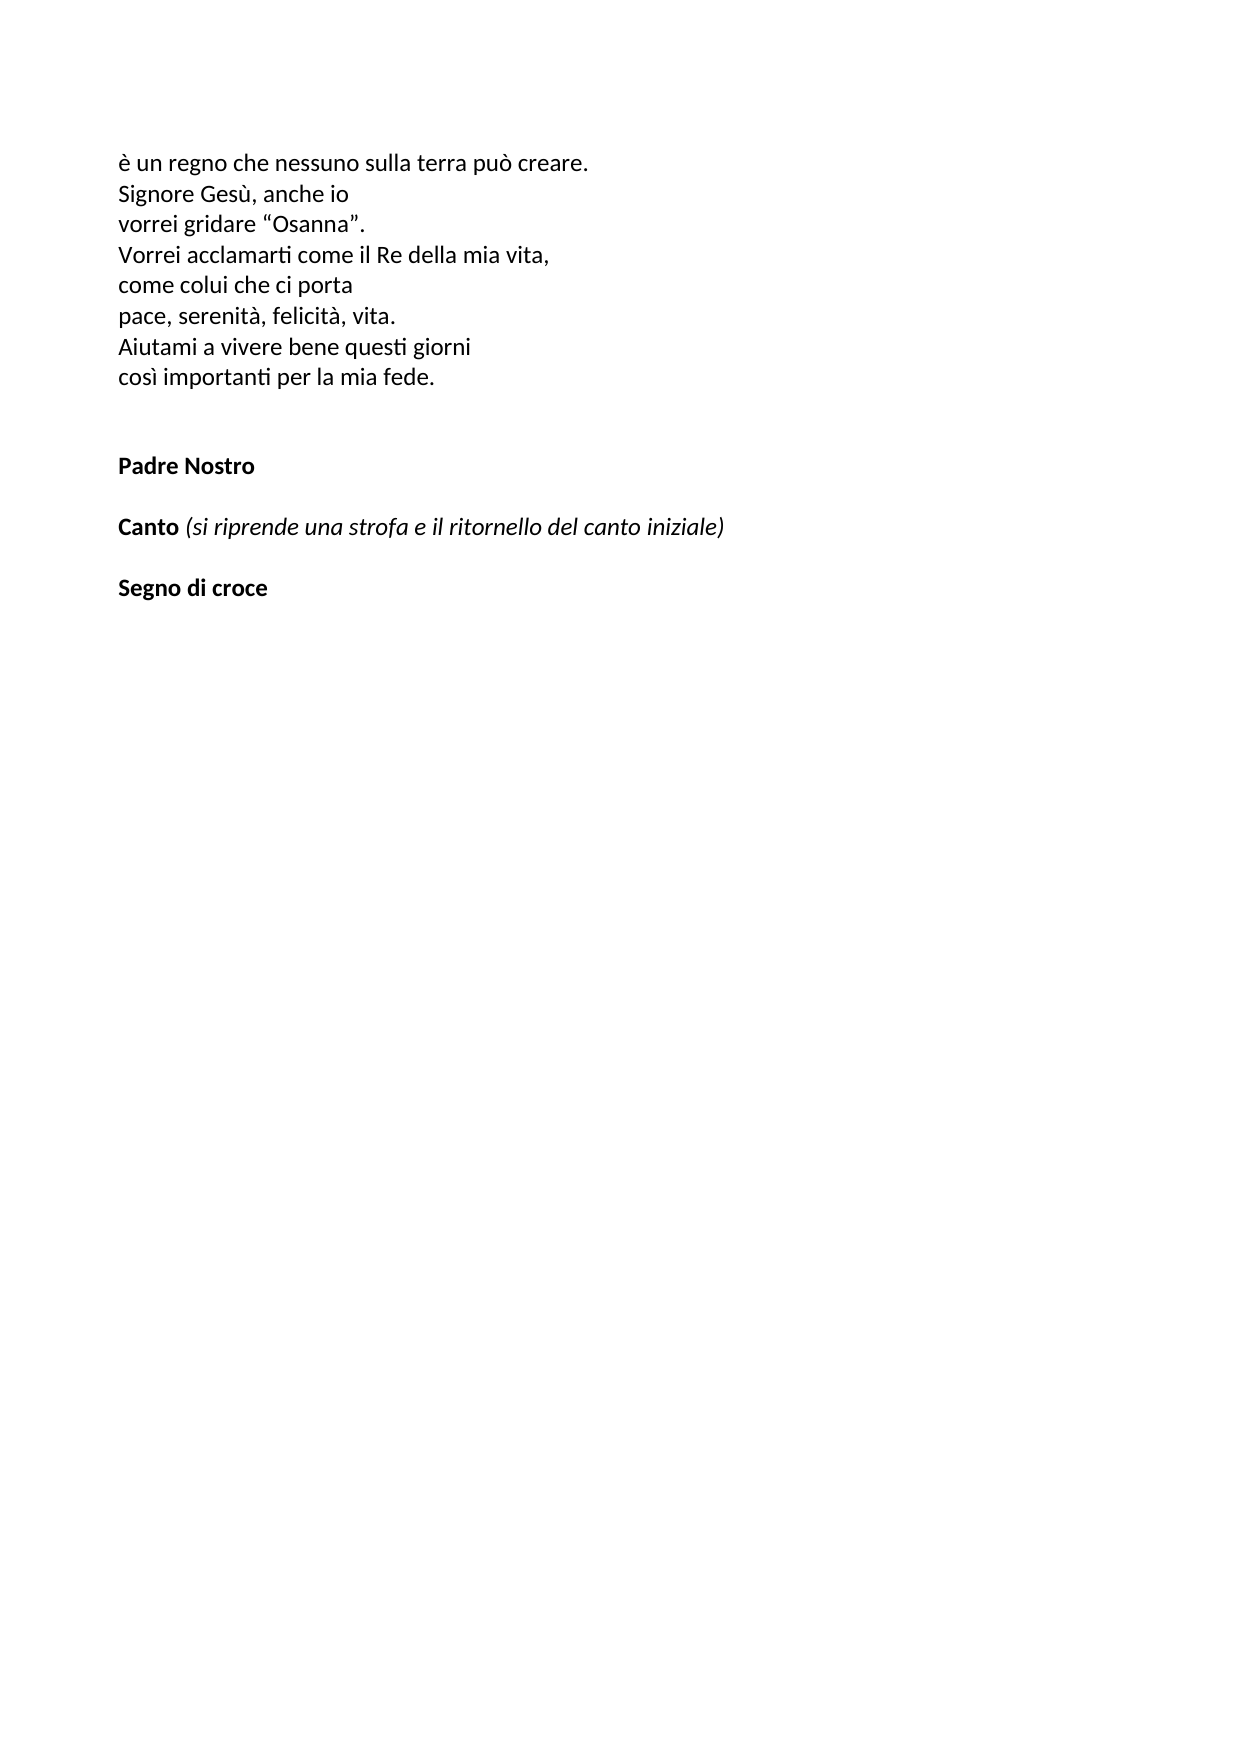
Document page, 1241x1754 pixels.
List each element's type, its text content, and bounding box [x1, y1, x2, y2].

text Canto (si riprende una strofa e il ritornello del canto iniziale) [118, 511, 1122, 542]
text vorrei gridare “Osanna”. [118, 209, 1122, 239]
text è un regno che nessuno sulla terra può creare. [118, 148, 1122, 178]
text come colui che ci porta [118, 270, 1122, 300]
text Segno di croce [118, 572, 1122, 603]
text così importanti per la mia fede. [118, 361, 1122, 392]
text Padre Nostro [118, 450, 1122, 481]
text Aiutami a vivere bene questi giorni [118, 331, 1122, 361]
text Vorrei acclamarti come il Re della mia vita, [118, 239, 1122, 270]
text pace, serenità, felicità, vita. [118, 300, 1122, 331]
text Signore Gesù, anche io [118, 178, 1122, 209]
